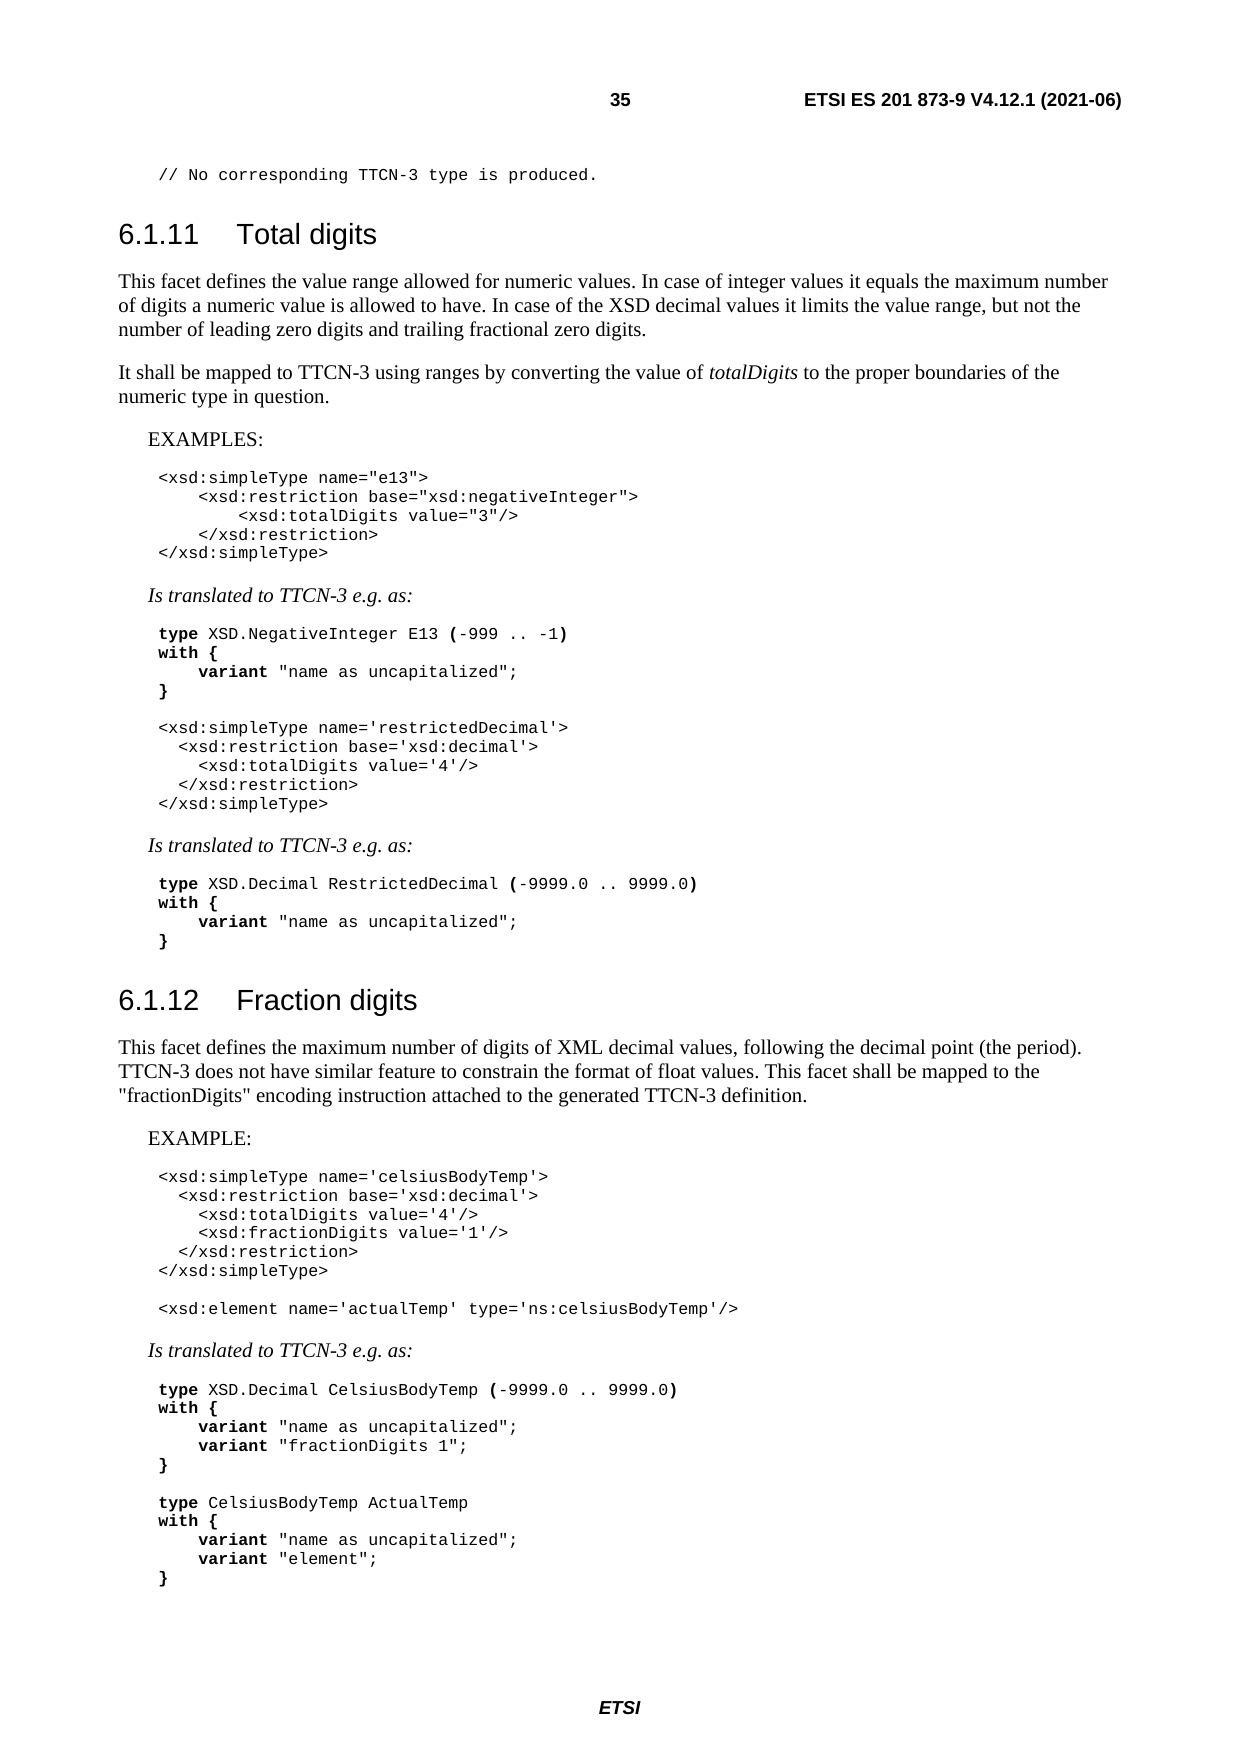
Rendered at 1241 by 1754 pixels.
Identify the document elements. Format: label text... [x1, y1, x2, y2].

text This facet defines the value range allowed for numeric values. In case of integer values it equals the maximum number of digits a numeric value is allowed to have. In case of the XSD decimal values it limits the value range, but not the number of leading zero digits and trailing fractional zero digits. [118, 269, 1122, 341]
text type XSD.Decimal RestrictedDecimal (-9999.0 .. 9999.0) with { variant "name as uncapitalized"; [118, 876, 1122, 932]
text </xsd:restriction> [118, 526, 1122, 545]
text EXAMPLE: [148, 1126, 1122, 1150]
text <xsd:restriction base='xsd:decimal'> [118, 1187, 1122, 1206]
text with { variant "name as uncapitalized"; [118, 1513, 1122, 1551]
text type CelsiusBodyTemp ActualTemp [118, 1494, 1122, 1513]
text Is translated to TTCN-3 e.g. as: [118, 1338, 1122, 1362]
text variant "fractionDigits 1"; } [118, 1438, 1122, 1475]
text <xsd:fractionDigits value='1'/> [118, 1225, 1122, 1244]
text It shall be mapped to TTCN-3 using ranges by converting the value of totalDigits to the proper boundaries of the numeric type in question. [118, 360, 1122, 408]
text <xsd:simpleType name='restrictedDecimal'> [118, 720, 1122, 739]
text <xsd:totalDigits value='4'/> [118, 1206, 1122, 1225]
text <xsd:simpleType name="e13"> [118, 469, 1122, 488]
text EXAMPLES: [148, 427, 1122, 451]
subtitle 6.1.11 Total digits [118, 217, 1122, 250]
text variant "element"; } [118, 1551, 1122, 1588]
text Is translated to TTCN-3 e.g. as: [118, 583, 1122, 607]
text </xsd:simpleType> [118, 1263, 1122, 1282]
text } [118, 932, 1122, 951]
text <xsd:totalDigits value='4'/> [118, 757, 1122, 776]
text This facet defines the maximum number of digits of XML decimal values, following the decimal point (the period). TTCN-3 does not have similar feature to constrain the format of float values. This facet shall be mapped to the "fractionDigits" encoding instruction attached to the generated TTCN-3 definition. [118, 1035, 1122, 1107]
text </xsd:simpleType> [118, 795, 1122, 814]
text type XSD.Decimal CelsiusBodyTemp (-9999.0 .. 9999.0) with { variant "name as uncapitalized"; [118, 1381, 1122, 1438]
subtitle 6.1.12 Fraction digits [118, 982, 1122, 1016]
text <xsd:restriction base="xsd:negativeInteger"> [118, 488, 1122, 507]
text type XSD.NegativeInteger E13 (-999 .. -1) with { variant "name as uncapitalized"; } [118, 626, 1122, 701]
text </xsd:restriction> [118, 776, 1122, 795]
text <xsd:restriction base='xsd:decimal'> [118, 739, 1122, 757]
text <xsd:element name='actualTemp' type='ns:celsiusBodyTemp'/> [118, 1301, 1122, 1319]
text Is translated to TTCN-3 e.g. as: [118, 833, 1122, 857]
text <xsd:totalDigits value="3"/> [118, 507, 1122, 526]
text </xsd:restriction> [118, 1244, 1122, 1263]
text <xsd:simpleType name='celsiusBodyTemp'> [118, 1168, 1122, 1187]
text </xsd:simpleType> [118, 545, 1122, 564]
text // No corresponding TTCN-3 type is produced. [118, 166, 1122, 185]
